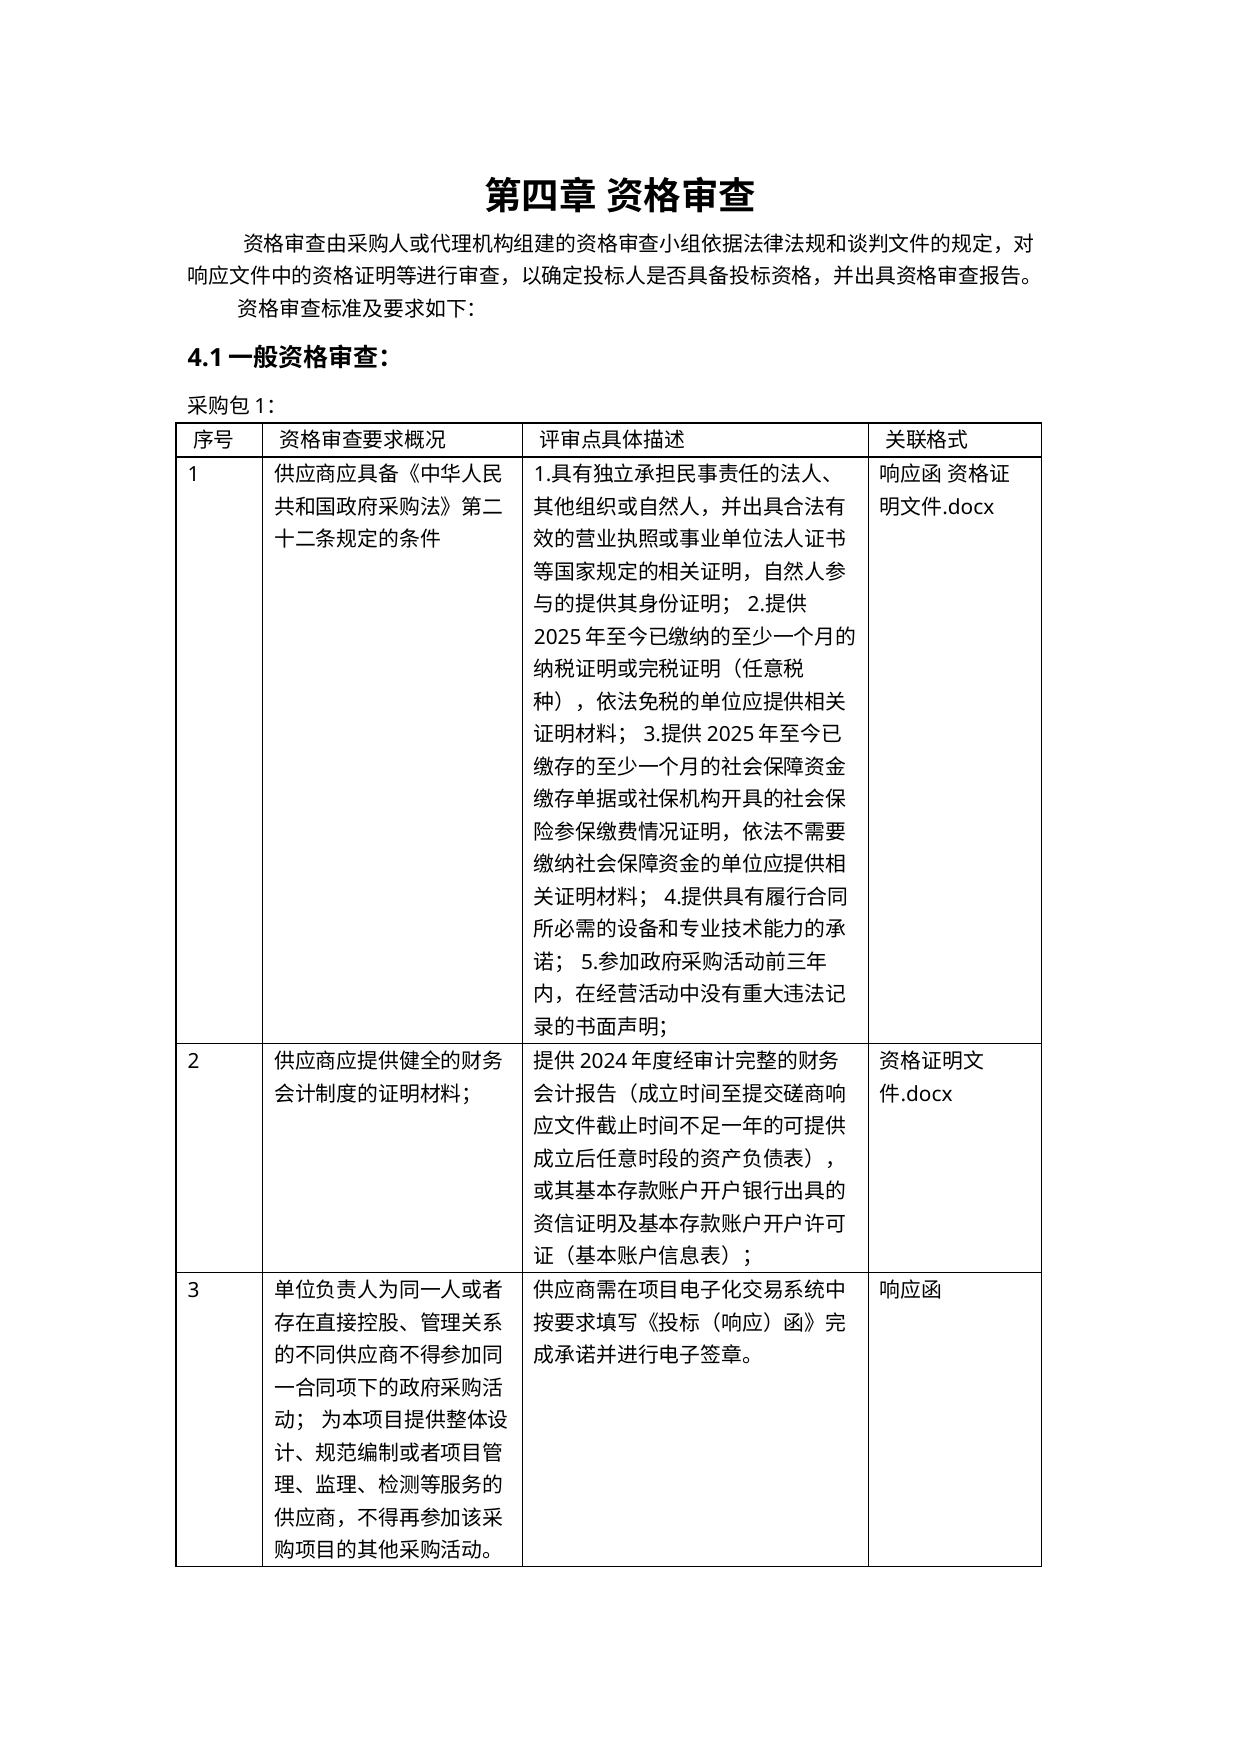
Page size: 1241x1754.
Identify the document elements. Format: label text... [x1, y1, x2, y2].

table_cell 资格证明文件.docx [869, 1044, 1041, 1272]
table_cell 响应函 资格证明文件.docx [869, 458, 1041, 1043]
table_header 评审点具体描述 [523, 424, 868, 456]
table_cell 响应函 [869, 1273, 1041, 1566]
text 采购包1： [187, 389, 1053, 422]
table_cell 1.具有独立承担民事责任的法人、其他组织或自然人，并出具合法有效的营业执照或事业单位法人证书等国家规定的相关证明，自然人参与的提供其身份证明； 2.提供2025年至今已缴纳的至少一个月的纳税证明或完税证明（任意税种），依法免税的单位应提供相关证明材料； 3.提供2025年至今已缴存的至少一个月的社会保障资金缴存单据或社保机构开具的社会保险参保缴费情况证明，依法不需要缴纳社会保障资金的单位应提供相关证明材料； 4.提供具有履行合同所必需的设备和专业技术能力的承诺； 5.参加政府采购活动前三年内，在经营活动中没有重大违法记录的书面声明； [523, 458, 868, 1043]
table_cell 提供2024年度经审计完整的财务会计报告（成立时间至提交磋商响应文件截止时间不足一年的可提供成立后任意时段的资产负债表），或其基本存款账户开户银行出具的资信证明及基本存款账户开户许可证（基本账户信息表）； [523, 1044, 868, 1272]
table_cell 1 [177, 458, 262, 1043]
table_cell 2 [177, 1044, 262, 1272]
text 资格审查标准及要求如下： [187, 292, 1053, 324]
table_cell 供应商应具备《中华人民共和国政府采购法》第二十二条规定的条件 [263, 458, 522, 1043]
text 4.1一般资格审查： [187, 324, 1053, 389]
table_header 资格审查要求概况 [263, 424, 522, 456]
table_cell 供应商应提供健全的财务会计制度的证明材料； [263, 1044, 522, 1272]
table_cell 3 [177, 1273, 262, 1566]
table_header 序号 [177, 424, 262, 456]
text 第四章 资格审查 [187, 162, 1053, 227]
table_cell 供应商需在项目电子化交易系统中按要求填写《投标（响应）函》完成承诺并进行电子签章。 [523, 1273, 868, 1566]
text 资格审查由采购人或代理机构组建的资格审查小组依据法律法规和谈判文件的规定，对响应文件中的资格证明等进行审查，以确定投标人是否具备投标资格，并出具资格审查报告。 [187, 227, 1053, 292]
table_cell 单位负责人为同一人或者存在直接控股、管理关系的不同供应商不得参加同一合同项下的政府采购活动； 为本项目提供整体设计、规范编制或者项目管理、监理、检测等服务的供应商，不得再参加该采购项目的其他采购活动。 [263, 1273, 522, 1566]
table_header 关联格式 [869, 424, 1041, 456]
